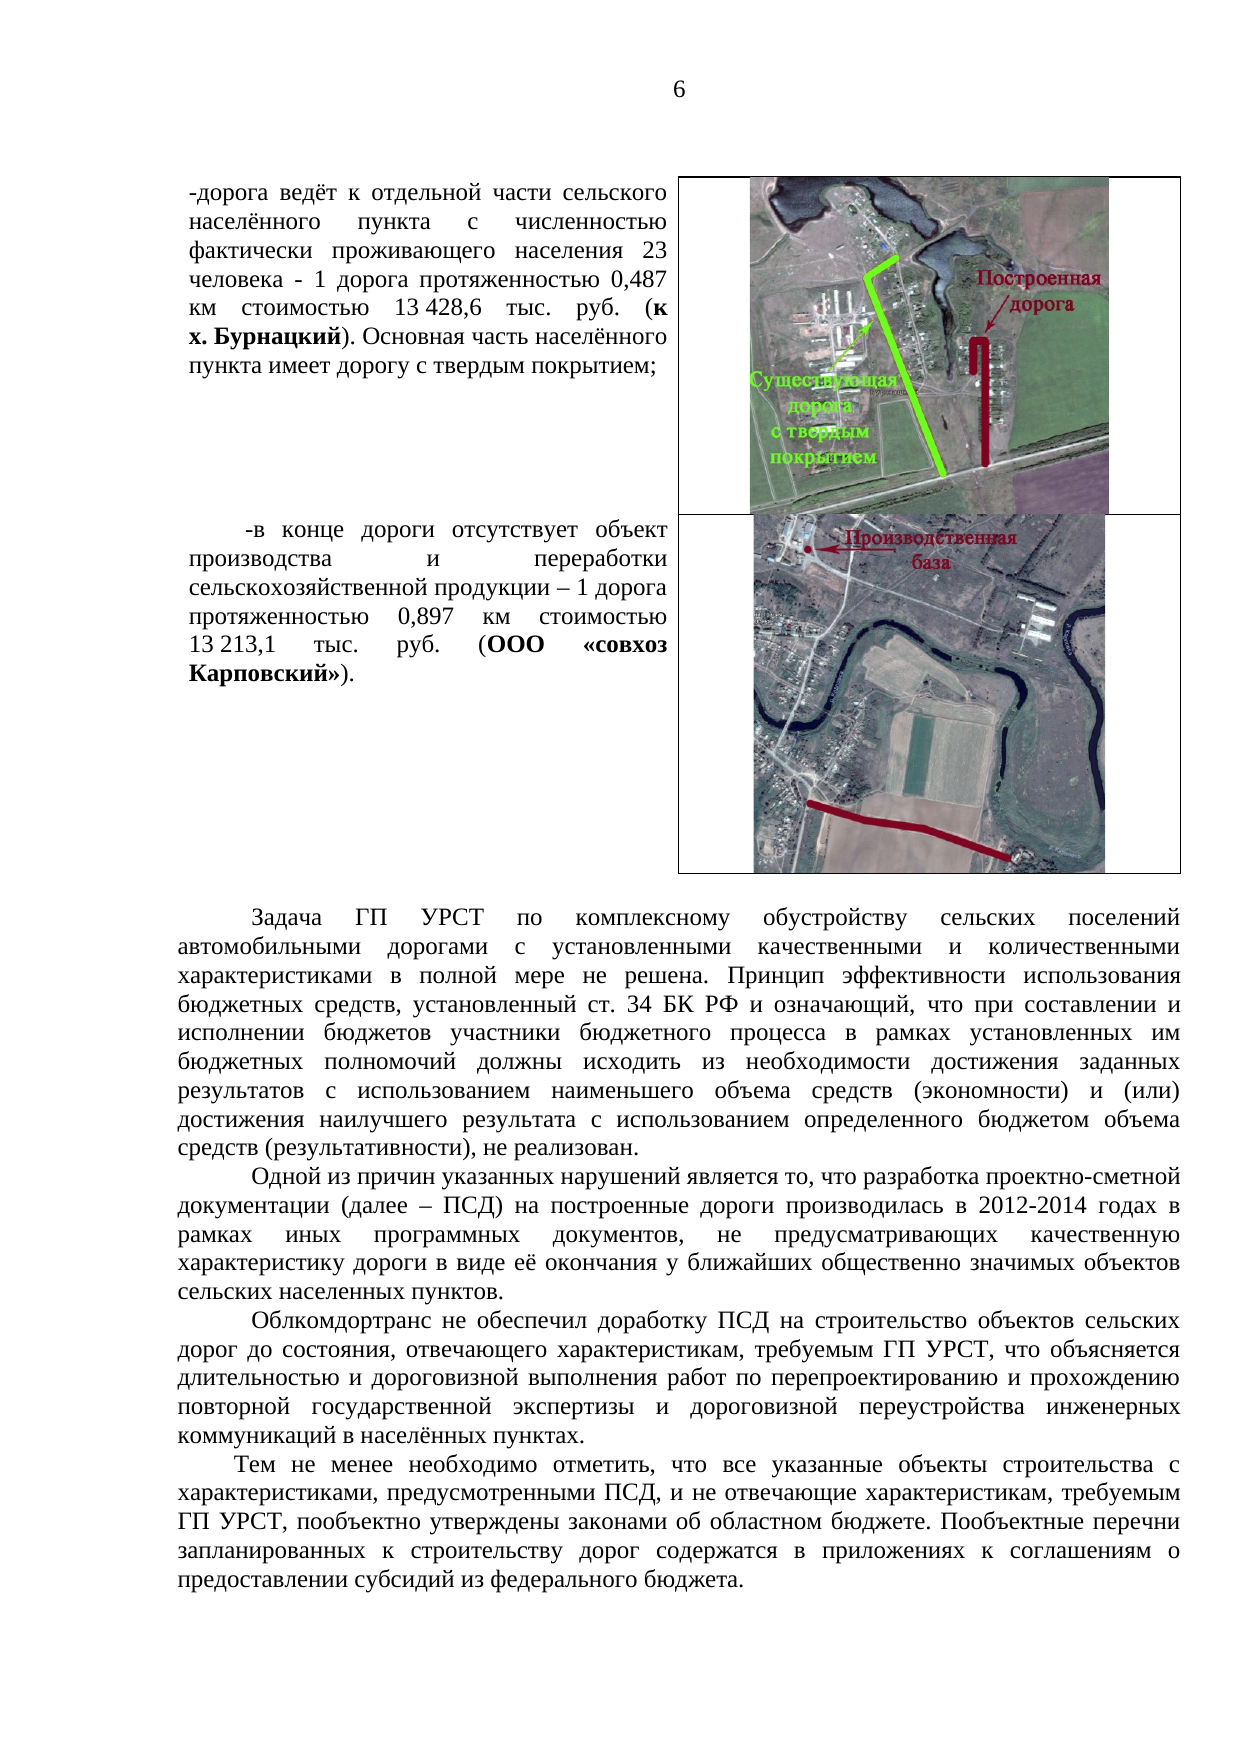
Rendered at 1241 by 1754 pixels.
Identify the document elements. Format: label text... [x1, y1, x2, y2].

table_cell -в конце дороги отсутствует объект производства и переработки сельскохозяйственной продукции – 1 дорога протяженностью 0,897 км стоимостью 13 213,1 тыс. руб. (ООО «совхоз Карповский»). [177, 514, 678, 873]
table_cell [679, 515, 753, 873]
table_header [1109, 178, 1180, 513]
table_header -дорога ведёт к отдельной части сельского населённого пункта с численностью фактически проживающего населения 23 человека - 1 дорога протяженностью 0,487 км стоимостью 13 428,6 тыс. руб. (к х. Бурнацкий). Основная часть населённого пункта имеет дорогу с твердым покрытием; [177, 176, 678, 513]
text Тем не менее необходимо отметить, что все указанные объекты строительства с характеристиками, предусмотренными ПСД, и не отвечающие характеристикам, требуемым ГП УРСТ, пообъектно утверждены законами об областном бюджете. Пообъектные перечни запланированных к строительству дорог содержатся в приложениях к соглашениям о предоставлении субсидий из федерального бюджета. [177, 1449, 1181, 1592]
table_header [679, 178, 749, 513]
text Задача ГП УРСТ по комплексному обустройству сельских поселений автомобильными дорогами с установленными качественными и количественными характеристиками в полной мере не решена. Принцип эффективности использования бюджетных средств, установленный ст. 34 БК РФ и означающий, что при составлении и исполнении бюджетов участники бюджетного процесса в рамках установленных им бюджетных полномочий должны исходить из необходимости достижения заданных результатов с использованием наименьшего объема средств (экономности) и (или) достижения наилучшего результата с использованием определенного бюджетом объема средств (результативности), не реализован. [177, 902, 1181, 1161]
picture [749, 177, 1109, 873]
text Облкомдортранс не обеспечил доработку ПСД на строительство объектов сельских дорог до состояния, отвечающего характеристикам, требуемым ГП УРСТ, что объясняется длительностью и дороговизной выполнения работ по перепроектированию и прохождению повторной государственной экспертизы и дороговизной переустройства инженерных коммуникаций в населённых пунктах. [177, 1305, 1181, 1449]
table_cell [1106, 515, 1180, 873]
text Одной из причин указанных нарушений является то, что разработка проектно-сметной документации (далее – ПСД) на построенные дороги производилась в 2012-2014 годах в рамках иных программных документов, не предусматривающих качественную характеристику дороги в виде её окончания у ближайших общественно значимых объектов сельских населенных пунктов. [177, 1161, 1181, 1305]
